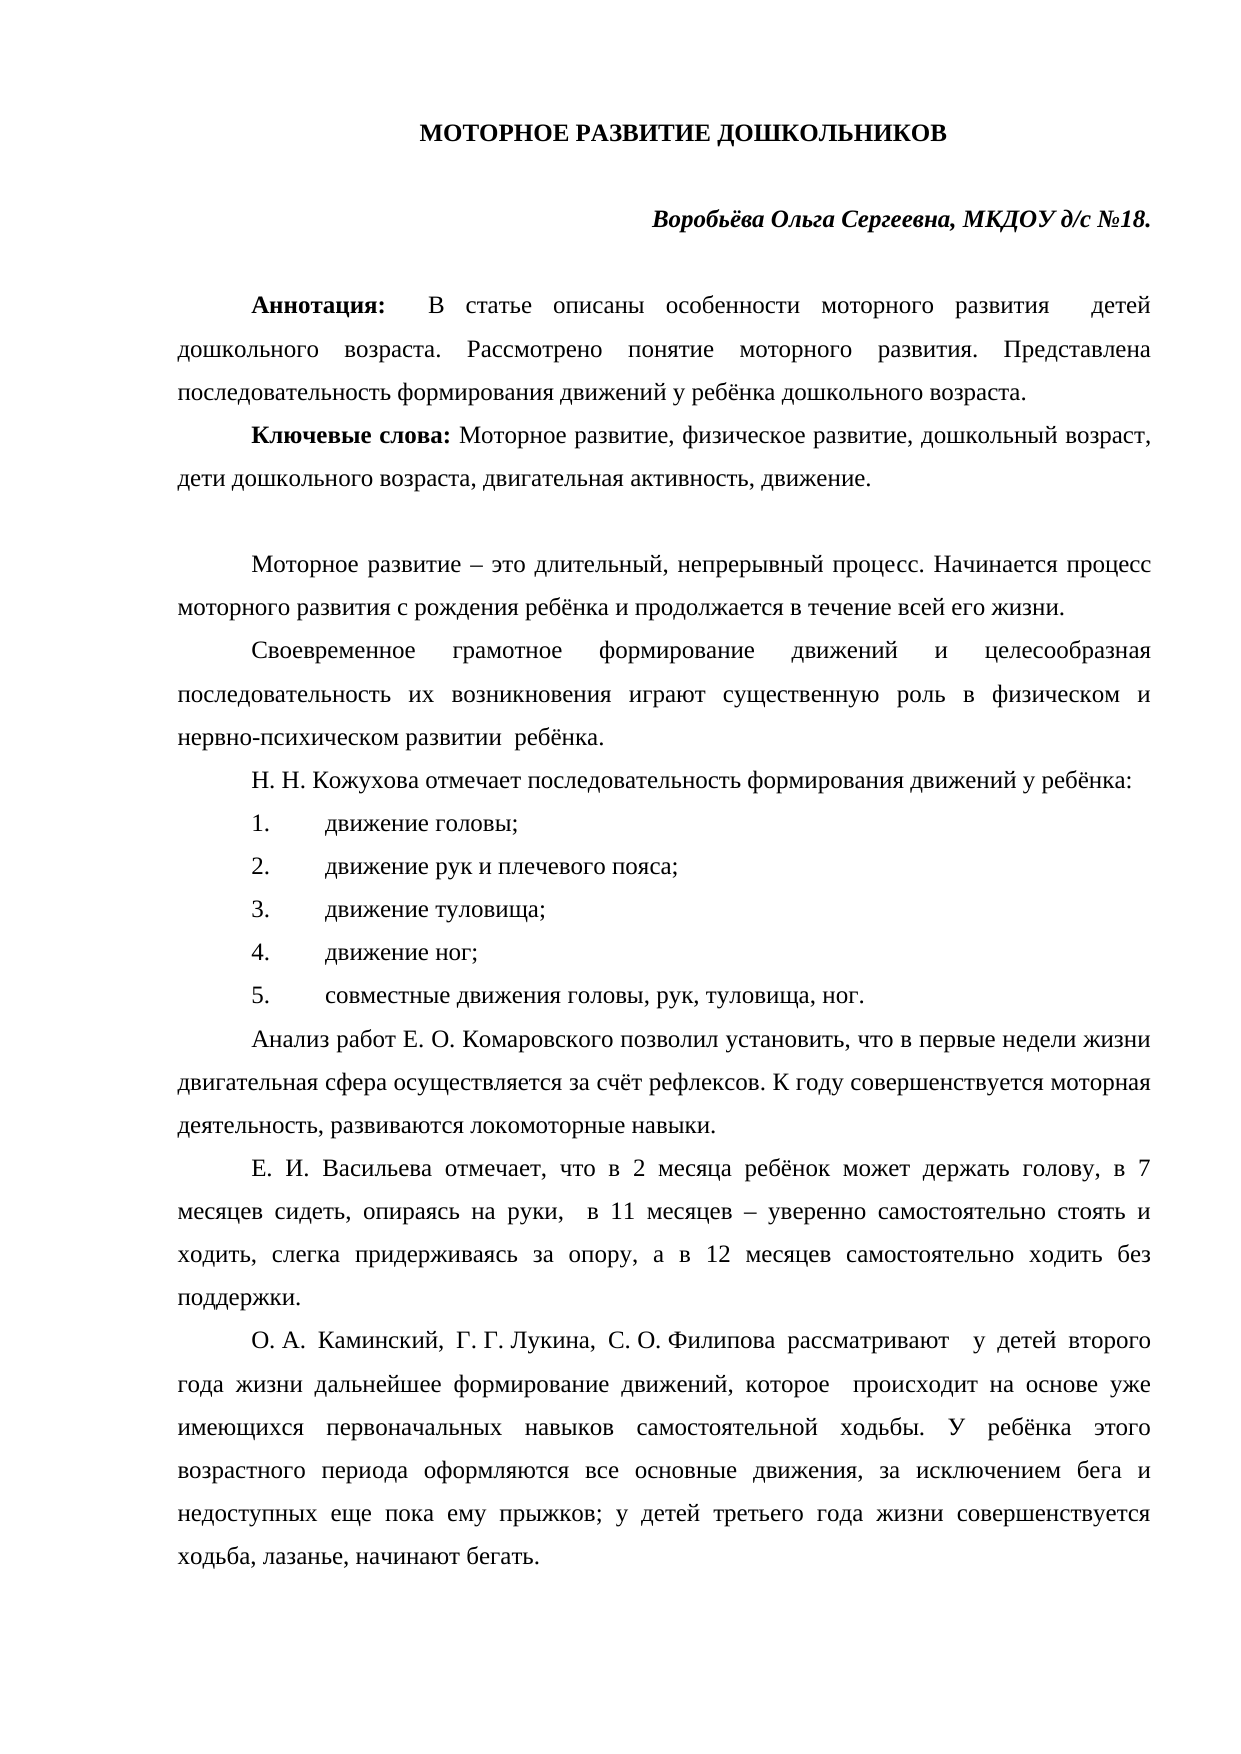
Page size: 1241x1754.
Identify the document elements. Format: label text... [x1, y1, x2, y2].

text Аннотация: В статье описаны особенности моторного развития детей дошкольного возраста. Рассмотрено понятие моторного развития. Представлена последовательность формирования движений у ребёнка дошкольного возраста. [177, 291, 1152, 406]
text 3. движение туловища; [177, 894, 1152, 923]
text Анализ работ Е. О. Комаровского позволил установить, что в первые недели жизни двигательная сфера осуществляется за счёт рефлексов. К году совершенствуется моторная деятельность, развиваются локомоторные навыки. [177, 1024, 1152, 1139]
text 2. движение рук и плечевого пояса; [177, 851, 1152, 880]
text Е. И. Васильева отмечает, что в 2 месяца ребёнок может держать голову, в 7 месяцев сидеть, опираясь на руки, в 11 месяцев – уверенно самостоятельно стоять и ходить, слегка придерживаясь за опору, а в 12 месяцев самостоятельно ходить без поддержки. [177, 1153, 1152, 1311]
text 5. совместные движения головы, рук, туловища, ног. [177, 981, 1152, 1009]
text Своевременное грамотное формирование движений и целесообразная последовательность их возникновения играют существенную роль в физическом и нервно-психическом развитии ребёнка. [177, 636, 1152, 751]
text Моторное развитие – это длительный, непрерывный процесс. Начинается процесс моторного развития с рождения ребёнка и продолжается в течение всей его жизни. [177, 549, 1152, 621]
text Ключевые слова: Моторное развитие, физическое развитие, дошкольный возраст, дети дошкольного возраста, двигательная активность, движение. [177, 420, 1152, 492]
text Н. Н. Кожухова отмечает последовательность формирования движений у ребёнка: [177, 765, 1152, 794]
text 1. движение головы; [177, 808, 1152, 837]
text МОТОРНОЕ РАЗВИТИЕ ДОШКОЛЬНИКОВ [215, 118, 1152, 147]
text О. А. Каминский, Г. Г. Лукина, С. О. Филипова рассматривают у детей второго года жизни дальнейшее формирование движений, которое происходит на основе уже имеющихся первоначальных навыков самостоятельной ходьбы. У ребёнка этого возрастного периода оформляются все основные движения, за исключением бега и недоступных еще пока ему прыжков; у детей третьего года жизни совершенствуется ходьба, лазанье, начинают бегать. [177, 1326, 1152, 1570]
text 4. движение ног; [177, 937, 1152, 966]
text Воробьёва Ольга Сергеевна, МКДОУ д/с №18. [215, 204, 1152, 233]
